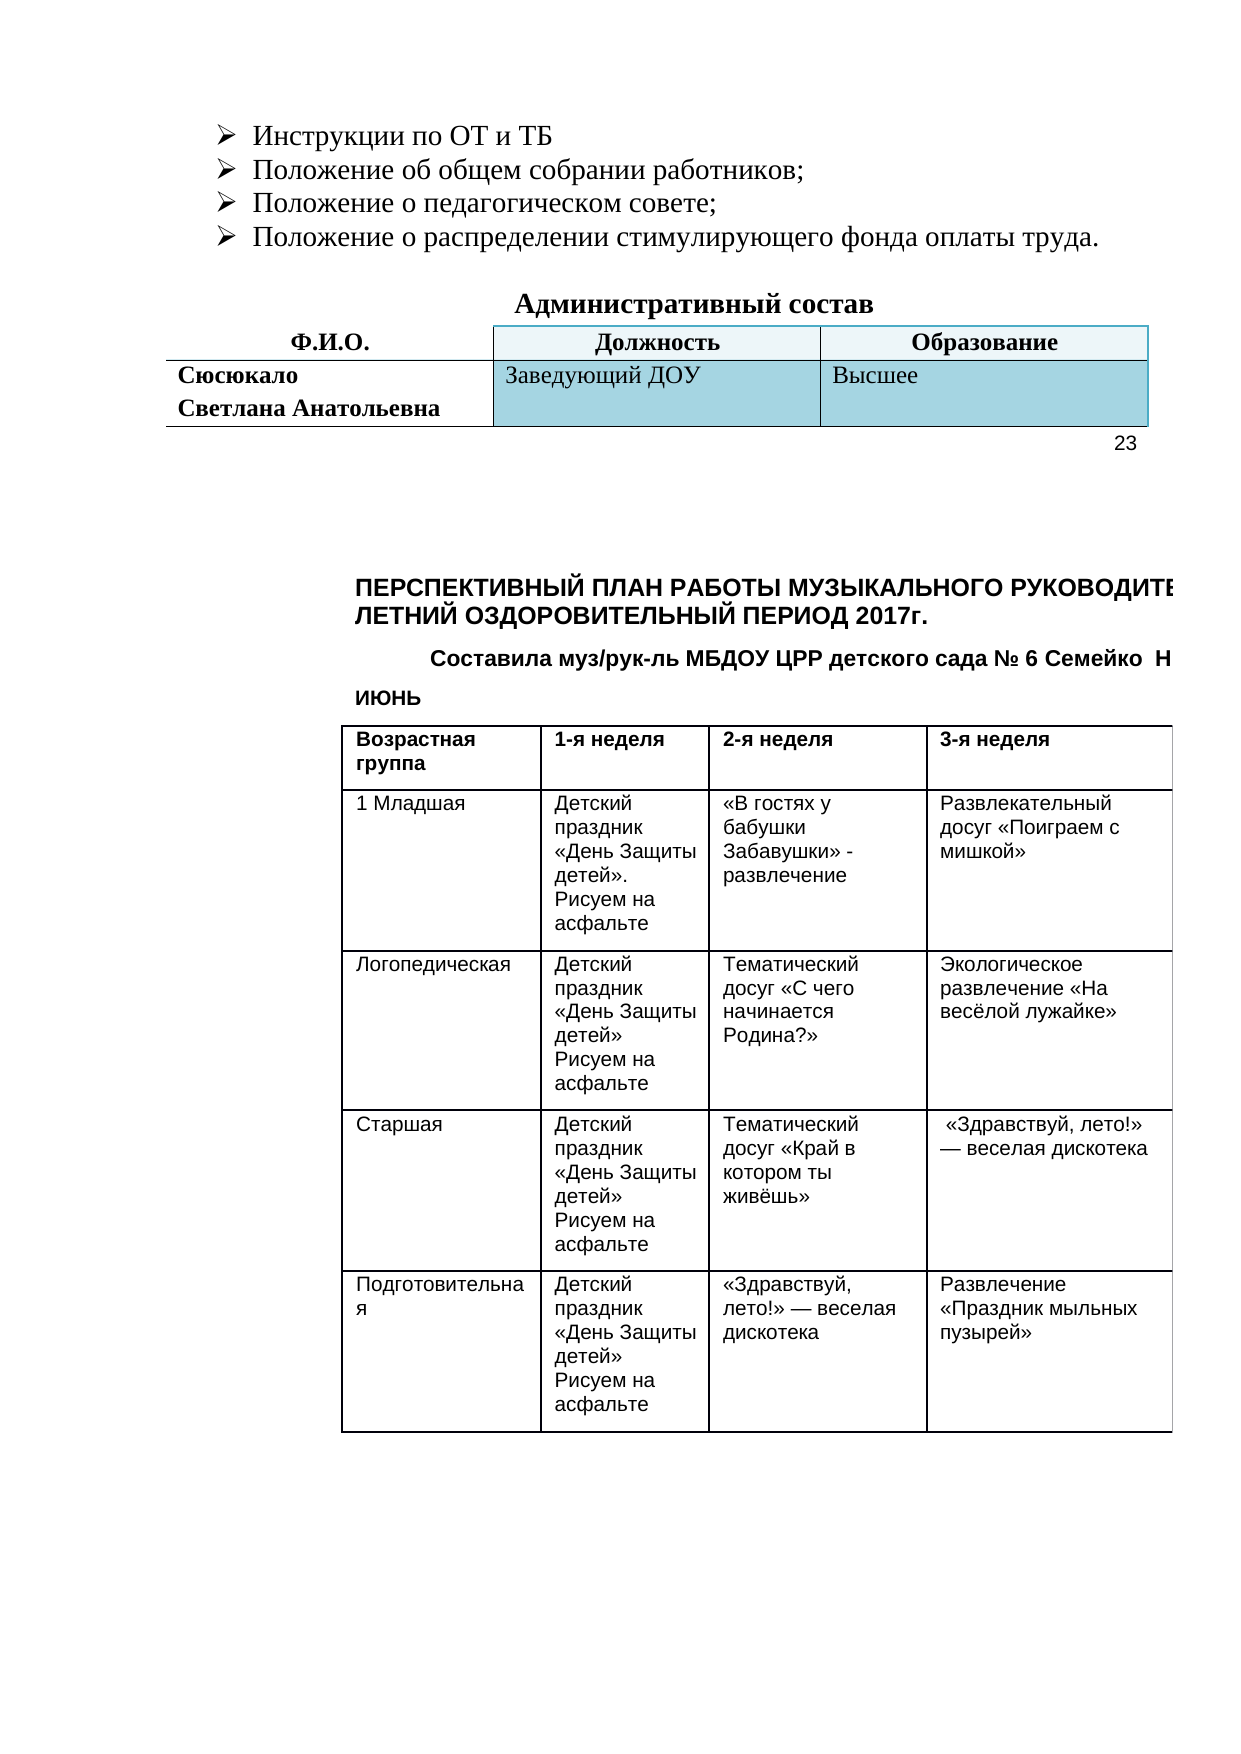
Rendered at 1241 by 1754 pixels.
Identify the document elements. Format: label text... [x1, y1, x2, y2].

table_cell Сюсюкало Светлана Анатольевна [166, 361, 493, 426]
list Инструкции по ОТ и ТБ [215, 118, 1137, 152]
list Положение о педагогическом совете; [215, 185, 1137, 219]
table_cell Заведующий ДОУ [494, 361, 820, 426]
table_cell Высшее [821, 361, 1147, 426]
table_header Должность [494, 327, 820, 359]
table_header Образование [821, 327, 1147, 359]
table_header Ф.И.О. [166, 325, 493, 359]
text Административный состав [177, 286, 1137, 320]
list Положение об общем собрании работников; [215, 152, 1137, 185]
list Положение о распределении стимулирующего фонда оплаты труда. [215, 219, 1137, 253]
